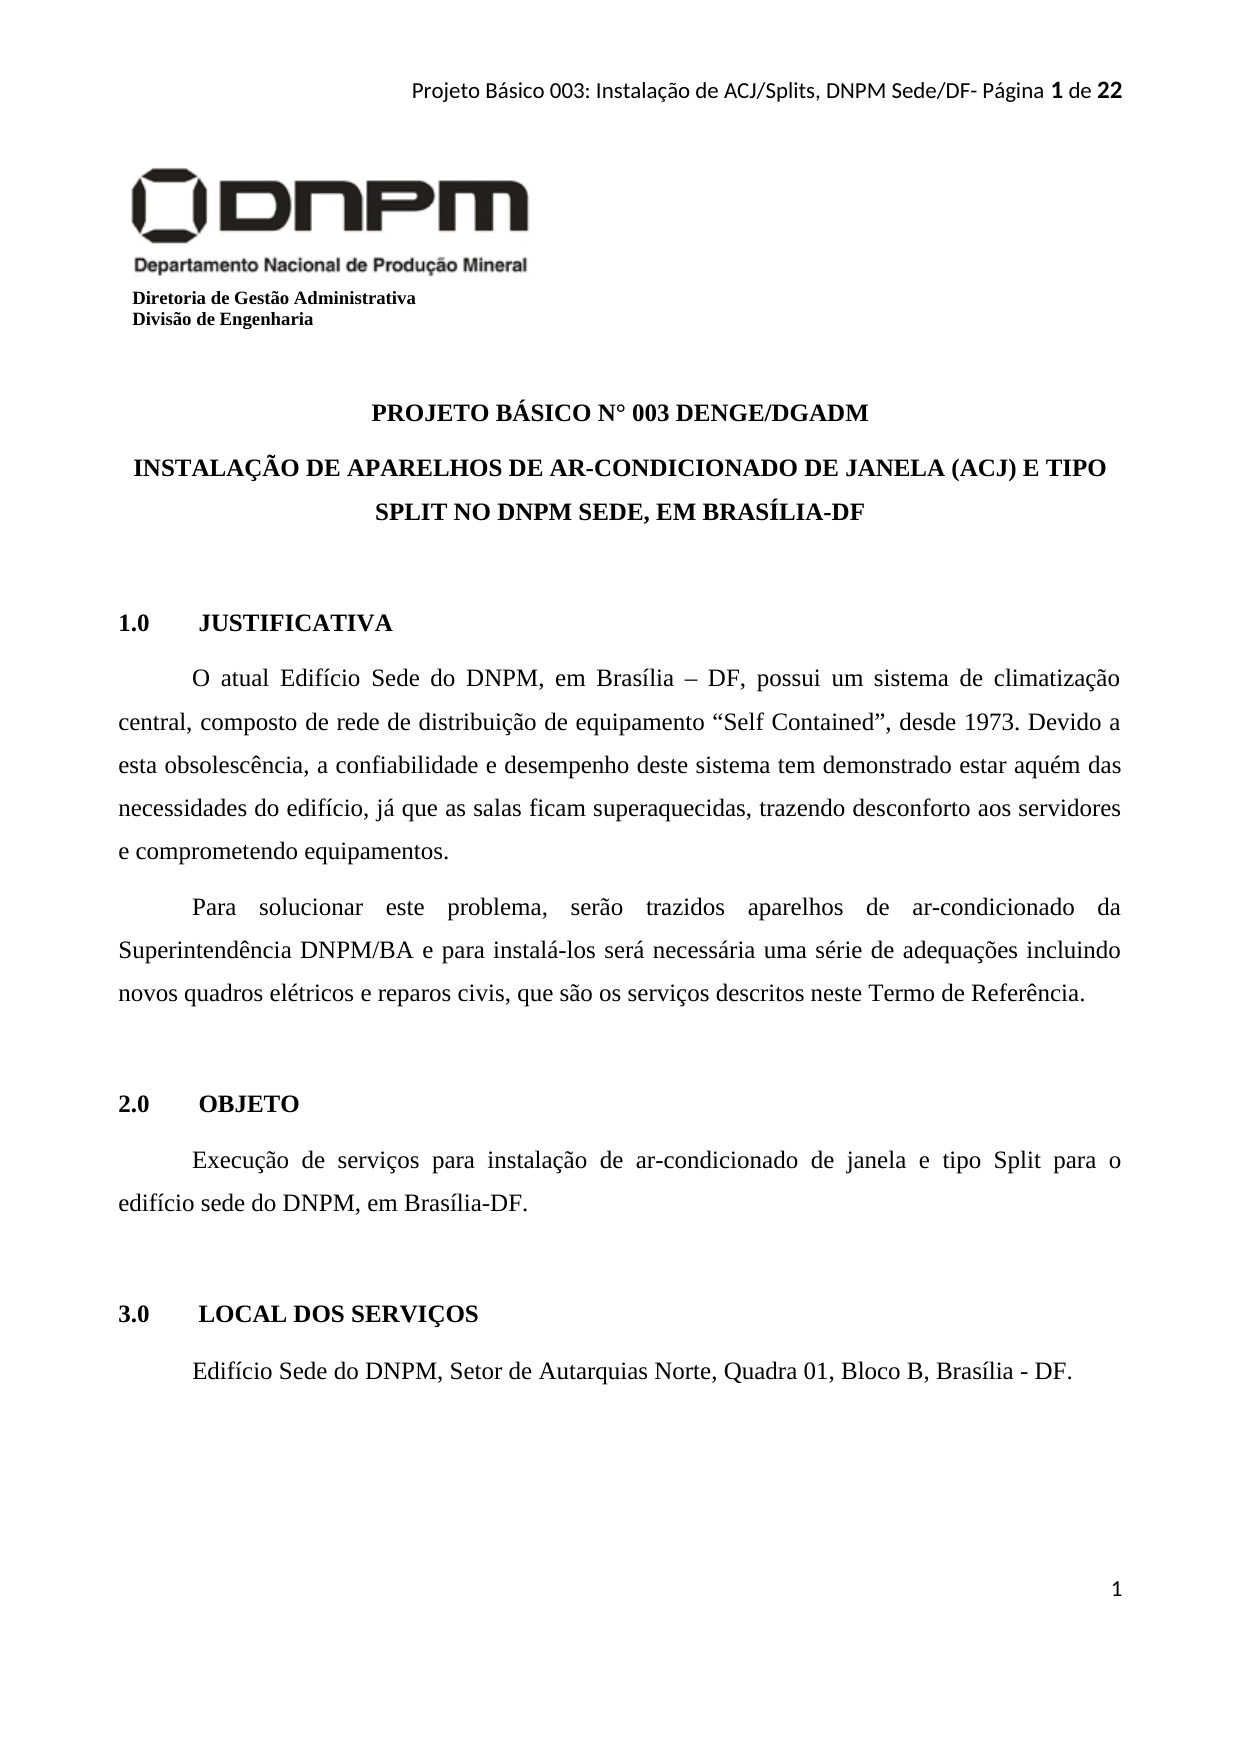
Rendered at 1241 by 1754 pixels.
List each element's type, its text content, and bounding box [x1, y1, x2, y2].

text Para solucionar este problema, serão trazidos aparelhos de ar-condicionado da Superintendência DNPM/BA e para instalá-los será necessária uma série de adequações incluindo novos quadros elétricos e reparos civis, que são os serviços descritos neste Termo de Referência. [118, 892, 1122, 1007]
list OBJETO [118, 1089, 1122, 1118]
text PROJETO BÁSICO N° 003 DENGE/DGADM [118, 398, 1122, 427]
text Diretoria de Gestão Administrativa [118, 287, 1122, 308]
list LOCAL DOS SERVIÇOS [118, 1299, 1122, 1328]
text Divisão de Engenharia [118, 308, 1122, 330]
text Execução de serviços para instalação de ar-condicionado de janela e tipo Split para o edifício sede do DNPM, em Brasília-DF. [118, 1145, 1122, 1217]
text Edifício Sede do DNPM, Setor de Autarquias Norte, Quadra 01, Bloco B, Brasília - DF. [118, 1355, 1122, 1386]
picture [118, 156, 545, 287]
text O atual Edifício Sede do DNPM, em Brasília – DF, possui um sistema de climatização central, composto de rede de distribuição de equipamento “Self Contained”, desde 1973. Devido a esta obsolescência, a confiabilidade e desempenho deste sistema tem demonstrado estar aquém das necessidades do edifício, já que as salas ficam superaquecidas, trazendo desconforto aos servidores e comprometendo equipamentos. [118, 663, 1122, 865]
text INSTALAÇÃO DE APARELHOS DE AR-CONDICIONADO DE JANELA (ACJ) E TIPO SPLIT NO DNPM SEDE, EM BRASÍLIA-DF [118, 453, 1122, 525]
list JUSTIFICATIVA [118, 608, 1122, 637]
